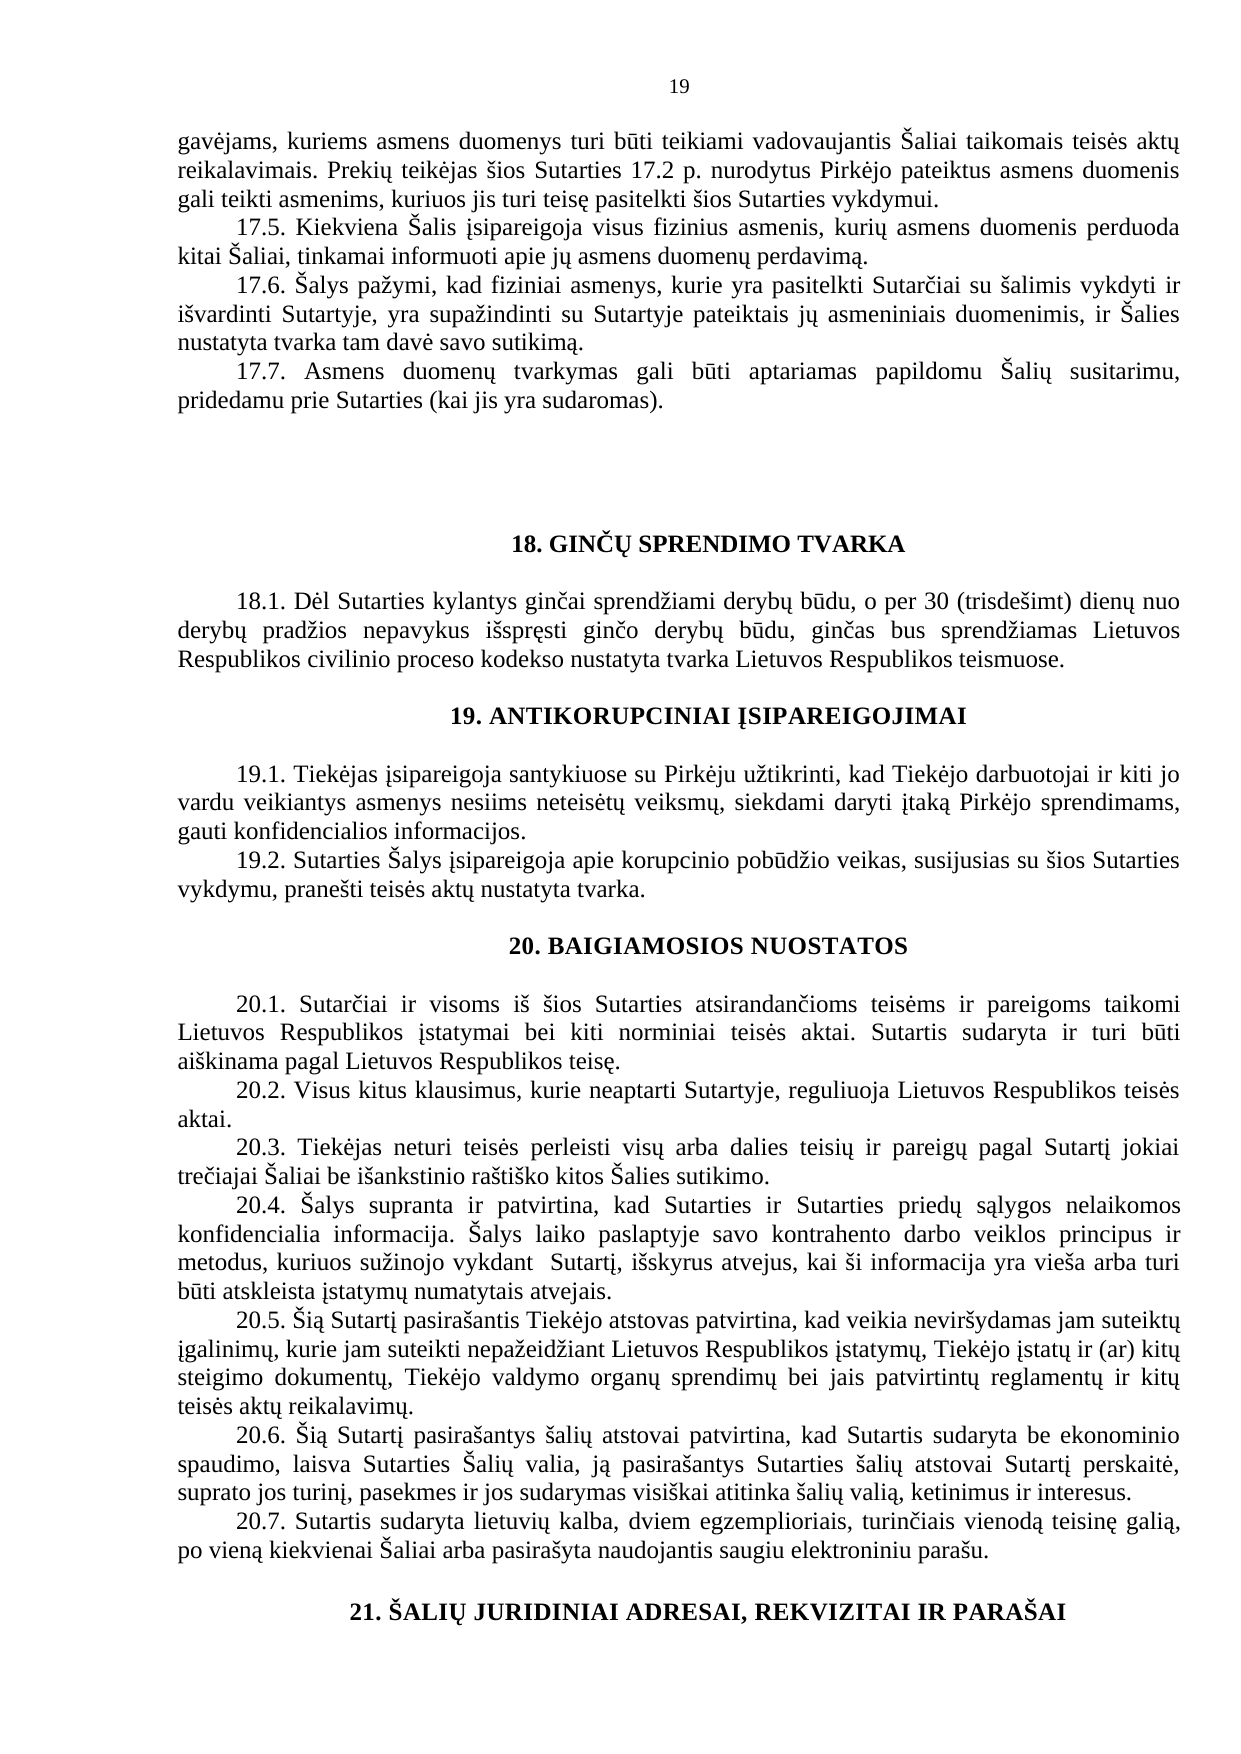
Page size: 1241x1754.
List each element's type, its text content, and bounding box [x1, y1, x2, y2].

text 17.7. Asmens duomenų tvarkymas gali būti aptariamas papildomu Šalių susitarimu, pridedamu prie Sutarties (kai jis yra sudaromas). [177, 356, 1181, 414]
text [177, 126, 1181, 212]
text 21. ŠALIŲ JURIDINIAI ADRESAI, REKVIZITAI IR PARAŠAI [177, 1597, 1181, 1625]
text 20. BAIGIAMOSIOS NUOSTATOS [177, 931, 1181, 960]
text 20.3. Tiekėjas neturi teisės perleisti visų arba dalies teisių ir pareigų pagal Sutartį jokiai trečiajai Šaliai be išankstinio raštiško kitos Šalies sutikimo. [177, 1132, 1181, 1190]
text 20.2. Visus kitus klausimus, kurie neaptarti Sutartyje, reguliuoja Lietuvos Respublikos teisės aktai. [177, 1075, 1181, 1132]
text 19. ANTIKORUPCINIAI ĮSIPAREIGOJIMAI [177, 701, 1181, 730]
text 19.1. Tiekėjas įsipareigoja santykiuose su Pirkėju užtikrinti, kad Tiekėjo darbuotojai ir kiti jo vardu veikiantys asmenys nesiims neteisėtų veiksmų, siekdami daryti įtaką Pirkėjo sprendimams, gauti konfidencialios informacijos. [177, 759, 1181, 845]
text 20.1. Sutarčiai ir visoms iš šios Sutarties atsirandančioms teisėms ir pareigoms taikomi Lietuvos Respublikos įstatymai bei kiti norminiai teisės aktai. Sutartis sudaryta ir turi būti aiškinama pagal Lietuvos Respublikos teisę. [177, 989, 1181, 1075]
text 19.2. Sutarties Šalys įsipareigoja apie korupcinio pobūdžio veikas, susijusias su šios Sutarties vykdymu, pranešti teisės aktų nustatyta tvarka. [177, 845, 1181, 902]
text 17.5. Kiekviena Šalis įsipareigoja visus fizinius asmenis, kurių asmens duomenis perduoda kitai Šaliai, tinkamai informuoti apie jų asmens duomenų perdavimą. [177, 212, 1181, 270]
text 20.5. Šią Sutartį pasirašantis Tiekėjo atstovas patvirtina, kad veikia neviršydamas jam suteiktų įgalinimų, kurie jam suteikti nepažeidžiant Lietuvos Respublikos įstatymų, Tiekėjo įstatų ir (ar) kitų steigimo dokumentų, Tiekėjo valdymo organų sprendimų bei jais patvirtintų reglamentų ir kitų teisės aktų reikalavimų. [177, 1305, 1181, 1420]
text 18.1. Dėl Sutarties kylantys ginčai sprendžiami derybų būdu, o per 30 (trisdešimt) dienų nuo derybų pradžios nepavykus išspręsti ginčo derybų būdu, ginčas bus sprendžiamas Lietuvos Respublikos civilinio proceso kodekso nustatyta tvarka Lietuvos Respublikos teismuose. [177, 586, 1181, 672]
text 18. GINČŲ SPRENDIMO TVARKA [177, 529, 1181, 557]
text 20.7. Sutartis sudaryta lietuvių kalba, dviem egzemplioriais, turinčiais vienodą teisinę galią, po vieną kiekvienai Šaliai arba pasirašyta naudojantis saugiu elektroniniu parašu. [177, 1506, 1181, 1564]
text 17.6. Šalys pažymi, kad fiziniai asmenys, kurie yra pasitelkti Sutarčiai su šalimis vykdyti ir išvardinti Sutartyje, yra supažindinti su Sutartyje pateiktais jų asmeniniais duomenimis, ir Šalies nustatyta tvarka tam davė savo sutikimą. [177, 270, 1181, 356]
text 20.6. Šią Sutartį pasirašantys šalių atstovai patvirtina, kad Sutartis sudaryta be ekonominio spaudimo, laisva Sutarties Šalių valia, ją pasirašantys Sutarties šalių atstovai Sutartį perskaitė, suprato jos turinį, pasekmes ir jos sudarymas visiškai atitinka šalių valią, ketinimus ir interesus. [177, 1420, 1181, 1506]
text 20.4. Šalys supranta ir patvirtina, kad Sutarties ir Sutarties priedų sąlygos nelaikomos konfidencialia informacija. Šalys laiko paslaptyje savo kontrahento darbo veiklos principus ir metodus, kuriuos sužinojo vykdant Sutartį, išskyrus atvejus, kai ši informacija yra vieša arba turi būti atskleista įstatymų numatytais atvejais. [177, 1190, 1181, 1305]
